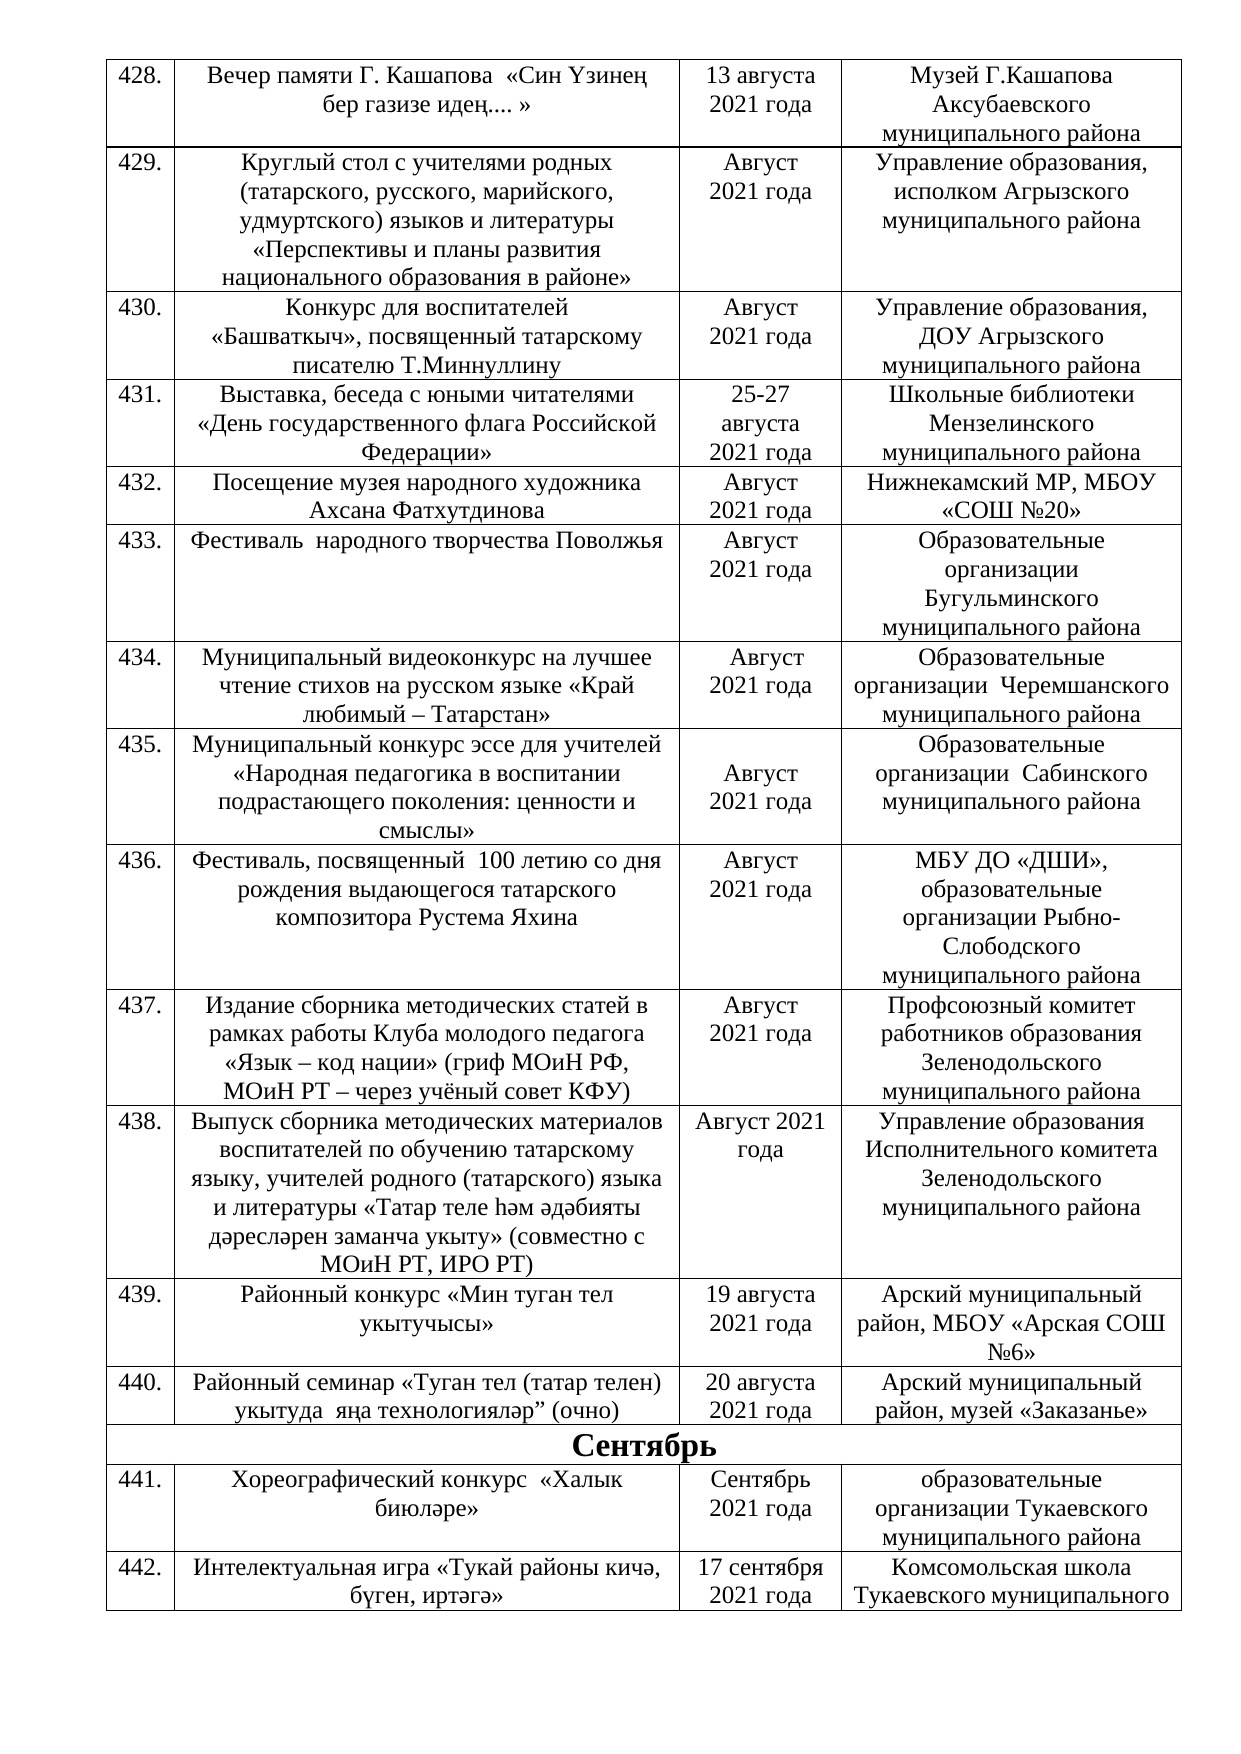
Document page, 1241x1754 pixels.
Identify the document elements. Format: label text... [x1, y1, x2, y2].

table_cell [107, 729, 174, 844]
table_cell [107, 1465, 174, 1551]
table_cell 25-27 августа 2021 года [680, 380, 841, 466]
table_cell Конкурс для воспитателей «Башваткыч», посвященный татарскому писателю Т.Миннуллину [175, 292, 292, 378]
table_cell Издание сборника методических статей в рамках работы Клуба молодого педагога «Язык – код нации» (гриф МОиН РФ, МОиН РТ – через учёный совет КФУ) [175, 990, 679, 1105]
table_cell Профсоюзный комитет работников образования Зеленодольского муниципального района [842, 990, 1181, 1105]
table_cell Выставка, беседа с юными читателями «День государственного флага Российской Федерации» [175, 380, 679, 466]
table_cell Август 2021 года [680, 729, 841, 844]
table_cell [107, 148, 174, 291]
table_cell Выпуск сборника методических материалов воспитателей по обучению татарскому языку, учителей родного (татарского) языка и литературы «Татар теле һәм әдәбияты дәресләрен заманча укыту» (совместно с МОиН РТ, ИРО РТ) [175, 1106, 679, 1278]
table_cell Вечер памяти Г. Кашапова «Син Үзинең бер газизе идең.... » [175, 60, 679, 146]
table_cell Конкурс для воспитателей «Башваткыч», посвященный татарскому писателю Т.Миннуллину [561, 292, 679, 378]
table_cell Муниципальный конкурс эссе для учителей «Народная педагогика в воспитании подрастающего поколения: ценности и смыслы» [175, 729, 679, 844]
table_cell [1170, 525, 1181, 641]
table_cell Управление образования Исполнительного комитета Зеленодольского муниципального района [842, 1106, 1181, 1278]
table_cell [175, 1552, 679, 1610]
table_cell Сентябрь [107, 1425, 1181, 1463]
table_cell Музей Г.Кашапова Аксубаевского муниципального района [842, 60, 1181, 146]
table_cell МБУ ДО «ДШИ», образовательные организации Рыбно-Слободского муниципального района [842, 845, 1181, 989]
table_cell 20 августа 2021 года [680, 1367, 841, 1424]
table_cell Август 2021 года [680, 990, 841, 1105]
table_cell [842, 1552, 1181, 1610]
table_cell Арский муниципальный район, МБОУ «Арская СОШ №6» [842, 1279, 1181, 1366]
table_cell Август 2021 года [680, 845, 841, 989]
table_cell Круглый стол с учителями родных (татарского, русского, марийского, удмуртского) языков и литературы «Перспективы и планы развития национального образования в районе» [175, 148, 679, 291]
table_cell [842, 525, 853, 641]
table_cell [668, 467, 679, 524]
table_cell Образовательные организации Сабинского муниципального района [842, 729, 1181, 844]
table_cell Сентябрь 2021 года [680, 1465, 841, 1551]
table_cell [107, 380, 174, 466]
table_cell [107, 292, 174, 378]
table_cell Август 2021 года [680, 642, 841, 728]
table_cell [107, 845, 174, 989]
table_cell Арский муниципальный район, музей «Заказанье» [842, 1367, 1181, 1424]
table_cell [107, 642, 174, 728]
table_cell [107, 467, 174, 524]
table_cell [107, 1106, 174, 1278]
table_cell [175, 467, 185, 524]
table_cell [680, 1552, 841, 1610]
table_cell образовательные организации Тукаевского муниципального района [842, 1465, 1181, 1551]
table_cell 13 августа 2021 года [680, 60, 841, 146]
table_cell Август 2021 года [680, 1106, 841, 1278]
table_cell Управление образования, исполком Агрызского муниципального района [842, 148, 1181, 291]
table_cell [107, 60, 174, 146]
table_cell Август 2021 года [680, 292, 841, 378]
table_cell [107, 525, 174, 641]
table_cell [107, 1279, 174, 1366]
table_cell Образовательные организации Черемшанского муниципального района [842, 642, 1181, 728]
table_cell Школьные библиотеки Мензелинского муниципального района [842, 380, 1181, 466]
table_cell Август 2021 года [680, 525, 841, 641]
table_cell Муниципальный видеоконкурс на лучшее чтение стихов на русском языке «Край любимый – Татарстан» [175, 642, 679, 728]
table_cell Фестиваль народного творчества Поволжья [175, 525, 679, 641]
table_cell Районный конкурс «Мин туган тел укытучысы» [175, 1279, 679, 1366]
table_cell [107, 1552, 174, 1610]
table_cell Фестиваль, посвященный 100 летию со дня рождения выдающегося татарского композитора Рустема Яхина [175, 845, 679, 989]
table_cell [107, 990, 174, 1105]
table_cell 19 августа 2021 года [680, 1279, 841, 1366]
table_cell Август 2021 года [680, 148, 841, 291]
table_cell [107, 1367, 174, 1424]
table_cell Управление образования, ДОУ Агрызского муниципального района [842, 292, 1181, 378]
table_cell Хореографический конкурс «Халык биюләре» [175, 1465, 679, 1551]
